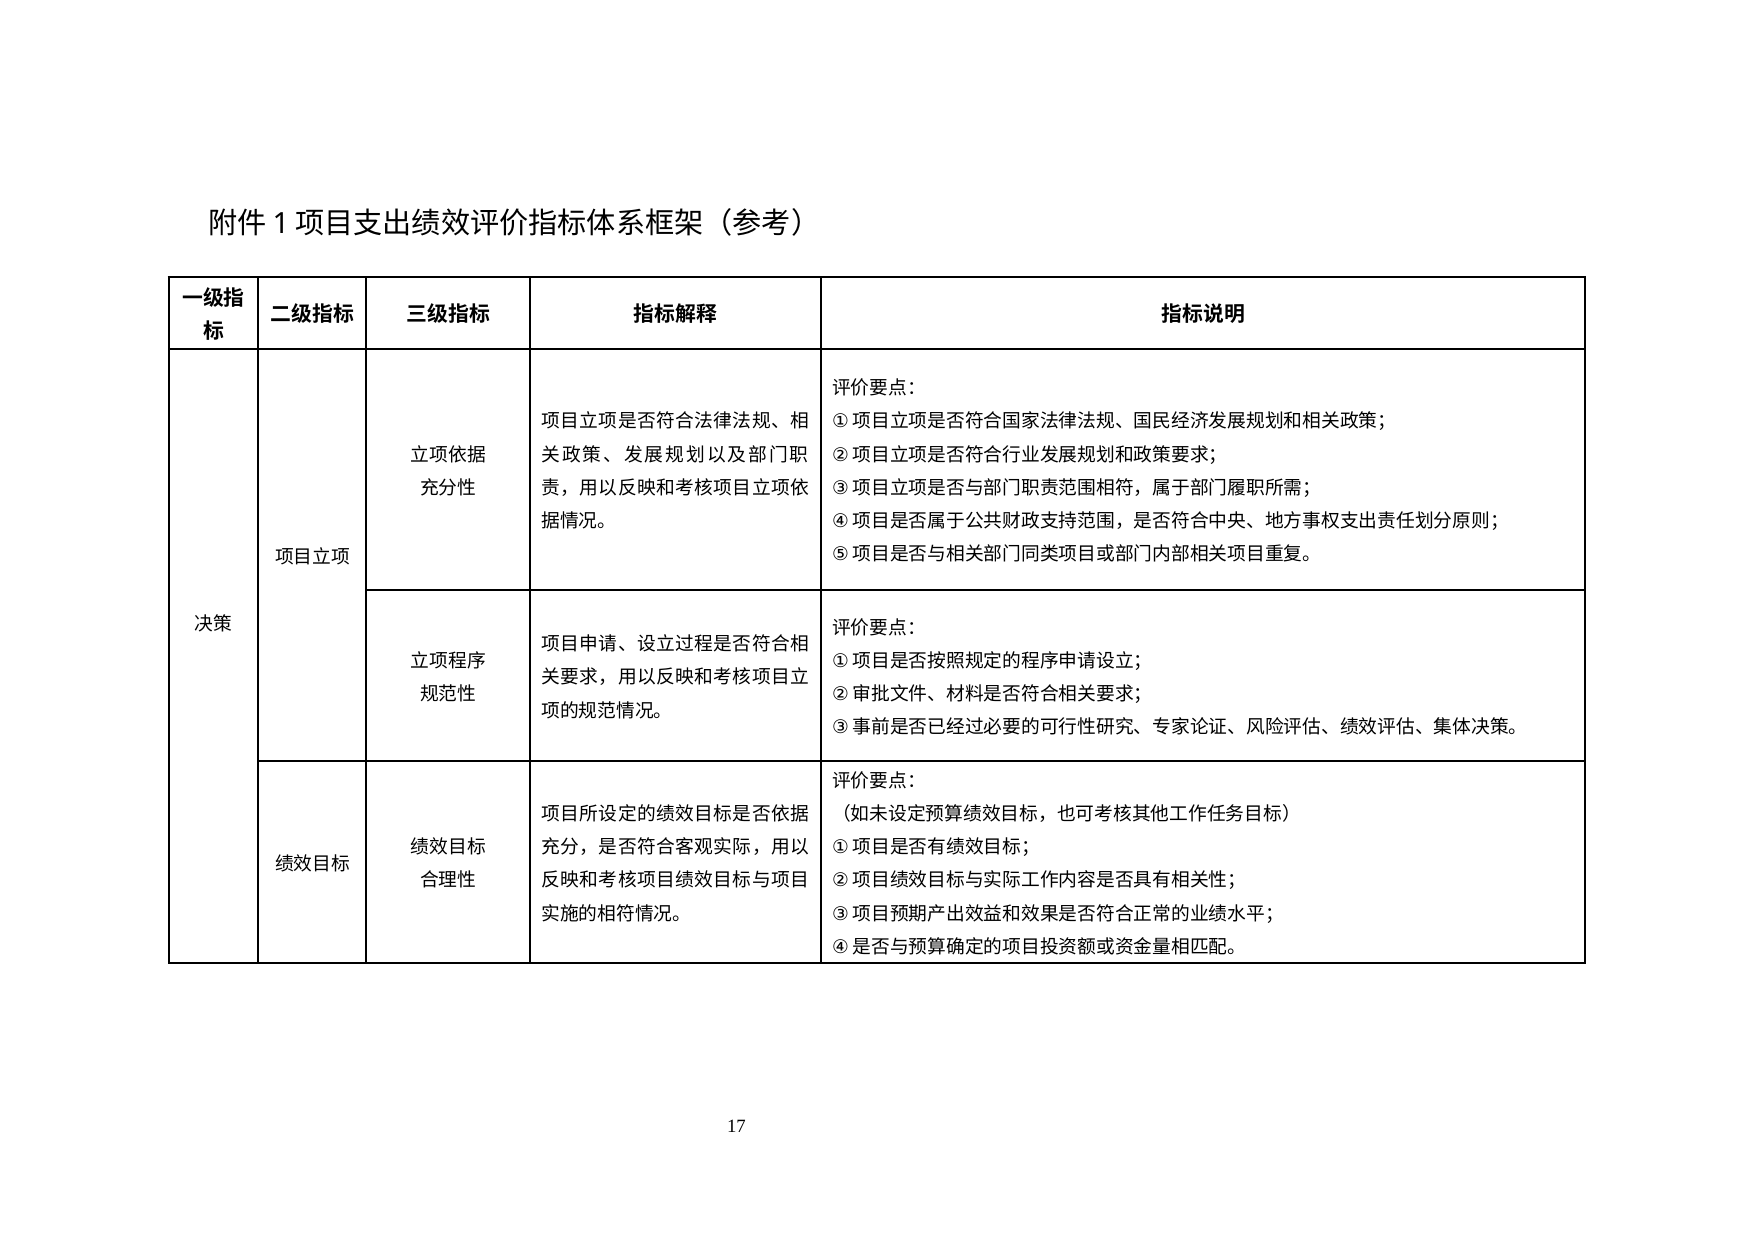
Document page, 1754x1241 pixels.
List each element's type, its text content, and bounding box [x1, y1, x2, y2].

table_cell 评价要点： ①项目是否按照规定的程序申请设立； ②审批文件、材料是否符合相关要求； ③事前是否已经过必要的可行性研究、专家论证、风险评估、绩效评估、集体决策。 [822, 591, 1584, 760]
table_cell 立项依据 充分性 [367, 350, 529, 589]
table_cell 决策 [170, 350, 257, 962]
table_cell 立项程序 规范性 [367, 591, 529, 760]
table_header 一级指标 [170, 278, 257, 348]
table_cell 项目所设定的绩效目标是否依据充分，是否符合客观实际，用以反映和考核项目绩效目标与项目实施的相符情况。 [531, 762, 820, 962]
table_cell 绩效目标 合理性 [367, 762, 529, 962]
table_cell 评价要点： （如未设定预算绩效目标，也可考核其他工作任务目标） ①项目是否有绩效目标； ②项目绩效目标与实际工作内容是否具有相关性； ③项目预期产出效益和效果是否符合正常的业绩水平； ④是否与预算确定的项目投资额或资金量相匹配。 [822, 762, 1584, 962]
table_cell 项目立项是否符合法律法规、相关政策、发展规划以及部门职责，用以反映和考核项目立项依据情况。 [531, 350, 820, 589]
table_cell 项目立项 [259, 350, 365, 760]
table_cell 项目申请、设立过程是否符合相关要求，用以反映和考核项目立项的规范情况。 [531, 591, 820, 760]
table_header 指标解释 [531, 278, 820, 348]
table_cell 绩效目标 [259, 762, 365, 962]
subtitle 附件1项目支出绩效评价指标体系框架（参考） [150, 188, 1604, 254]
table_cell 评价要点： ①项目立项是否符合国家法律法规、国民经济发展规划和相关政策； ②项目立项是否符合行业发展规划和政策要求； ③项目立项是否与部门职责范围相符，属于部门履职所需； ④项目是否属于公共财政支持范围，是否符合中央、地方事权支出责任划分原则； ⑤项目是否与相关部门同类项目或部门内部相关项目重复。 [822, 350, 1584, 589]
table_header 三级指标 [367, 278, 529, 348]
table_header 指标说明 [822, 278, 1584, 348]
table_header 二级指标 [259, 278, 365, 348]
